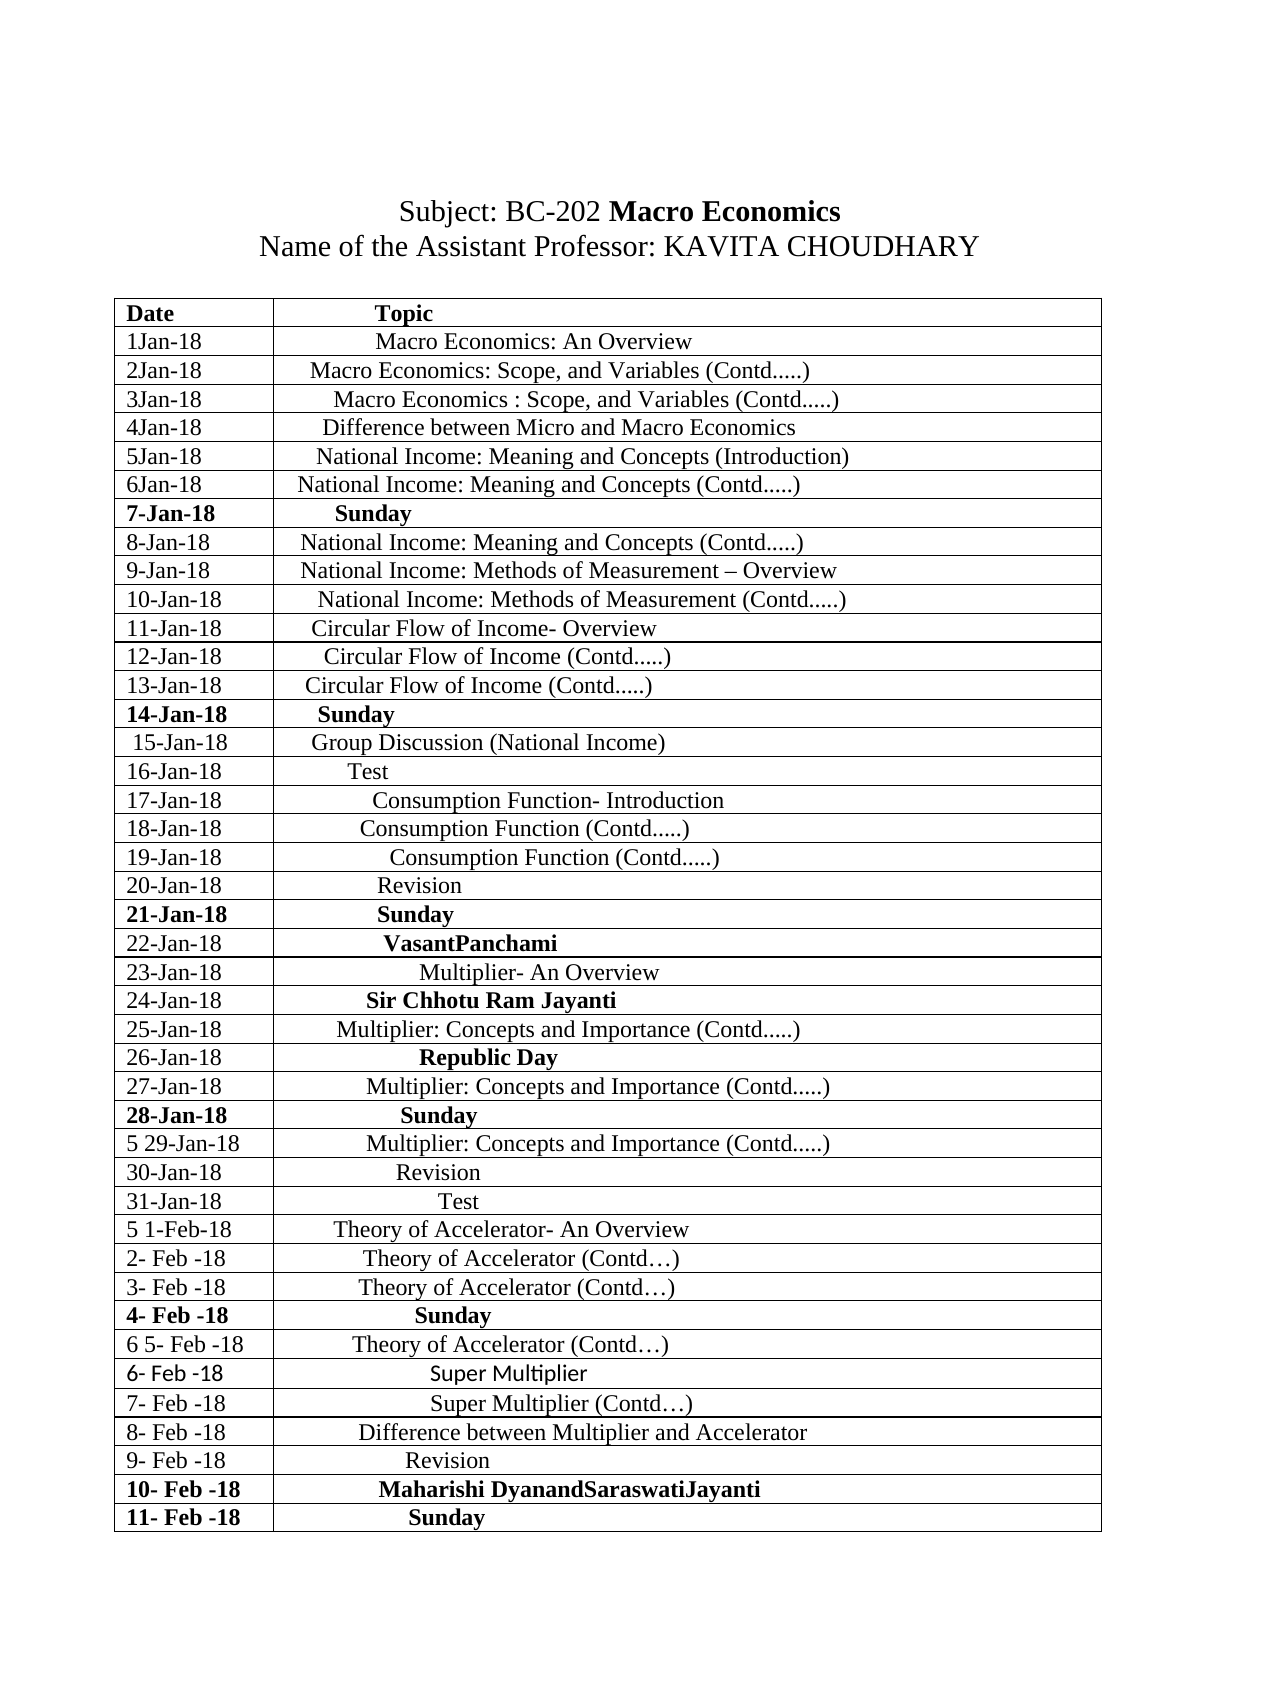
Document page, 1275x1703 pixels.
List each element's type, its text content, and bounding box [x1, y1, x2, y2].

table_cell 19-Jan-18 [115, 843, 273, 871]
table_cell Theory of Accelerator (Contd…) [274, 1273, 1101, 1300]
table_cell 21-Jan-18 [115, 900, 273, 928]
table_cell 11- Feb -18 [115, 1504, 273, 1531]
table_cell 31-Jan-18 [115, 1187, 273, 1214]
table_cell National Income: Meaning and Concepts (Contd.....) [274, 528, 1101, 555]
table_cell Consumption Function (Contd.....) [274, 843, 1101, 871]
table_cell Test [274, 1187, 1101, 1214]
table_cell 25-Jan-18 [115, 1015, 273, 1042]
table_cell 26-Jan-18 [115, 1044, 273, 1071]
table_cell 5 29-Jan-18 [115, 1129, 273, 1157]
table_cell 14-Jan-18 [115, 700, 273, 727]
table_cell Difference between Multiplier and Accelerator [274, 1418, 1101, 1445]
table_cell 4Jan-18 [115, 413, 273, 441]
table_cell National Income: Meaning and Concepts (Introduction) [274, 442, 1101, 469]
table_cell Sunday [274, 1504, 1101, 1531]
table_cell 9- Feb -18 [115, 1446, 273, 1474]
table_header Topic [274, 299, 1101, 326]
table_cell Multiplier: Concepts and Importance (Contd.....) [274, 1072, 1101, 1100]
table_cell 7- Feb -18 [115, 1389, 273, 1416]
table_cell National Income: Methods of Measurement (Contd.....) [274, 585, 1101, 613]
table_cell 7-Jan-18 [115, 499, 273, 527]
text Subject: BC-202 Macro Economics [126, 193, 1113, 228]
table_cell Theory of Accelerator- An Overview [274, 1215, 1101, 1243]
table_cell 2- Feb -18 [115, 1244, 273, 1272]
table_cell Republic Day [274, 1044, 1101, 1071]
table_cell 6 5- Feb -18 [115, 1330, 273, 1357]
table_cell National Income: Meaning and Concepts (Contd.....) [274, 471, 1101, 498]
table_cell Theory of Accelerator (Contd…) [274, 1244, 1101, 1272]
table_cell 30-Jan-18 [115, 1158, 273, 1186]
table_cell Sir Chhotu Ram Jayanti [274, 986, 1101, 1014]
table_cell 6- Feb -18 [115, 1359, 273, 1388]
table_cell 28-Jan-18 [115, 1101, 273, 1128]
table_cell 12-Jan-18 [115, 643, 273, 670]
table_cell 10-Jan-18 [115, 585, 273, 613]
table_cell 27-Jan-18 [115, 1072, 273, 1100]
table_cell 20-Jan-18 [115, 872, 273, 899]
table_cell Macro Economics: Scope, and Variables (Contd.....) [274, 356, 1101, 383]
table_cell Macro Economics: An Overview [274, 327, 1101, 355]
table_cell 18-Jan-18 [115, 814, 273, 842]
table_cell 3Jan-18 [115, 385, 273, 412]
table_cell 6Jan-18 [115, 471, 273, 498]
table_cell 11-Jan-18 [115, 614, 273, 641]
table_cell Revision [274, 1446, 1101, 1474]
table_cell Consumption Function- Introduction [274, 786, 1101, 813]
table_cell VasantPanchami [274, 929, 1101, 956]
table_cell 5Jan-18 [115, 442, 273, 469]
table_cell Revision [274, 1158, 1101, 1186]
text Name of the Assistant Professor: KAVITA CHOUDHARY [126, 228, 1113, 263]
table_cell 9-Jan-18 [115, 556, 273, 584]
table_cell Maharishi DyanandSaraswatiJayanti [274, 1475, 1101, 1502]
table_cell Consumption Function (Contd.....) [274, 814, 1101, 842]
table_cell 3- Feb -18 [115, 1273, 273, 1300]
table_cell 10- Feb -18 [115, 1475, 273, 1502]
table_cell National Income: Methods of Measurement – Overview [274, 556, 1101, 584]
table_cell Sunday [274, 900, 1101, 928]
table_cell 16-Jan-18 [115, 757, 273, 784]
table_cell 17-Jan-18 [115, 786, 273, 813]
table_cell 8- Feb -18 [115, 1418, 273, 1445]
table_cell 4- Feb -18 [115, 1301, 273, 1329]
table_cell 8-Jan-18 [115, 528, 273, 555]
table_cell Sunday [274, 1101, 1101, 1128]
table_cell Multiplier: Concepts and Importance (Contd.....) [274, 1015, 1101, 1042]
table_cell Difference between Micro and Macro Economics [274, 413, 1101, 441]
table_cell Multiplier: Concepts and Importance (Contd.....) [274, 1129, 1101, 1157]
table_cell Super Multiplier [274, 1359, 1101, 1388]
table_cell 15-Jan-18 [115, 728, 273, 756]
table_cell 1Jan-18 [115, 327, 273, 355]
table_cell Super Multiplier (Contd…) [274, 1389, 1101, 1416]
table_cell Test [274, 757, 1101, 784]
table_cell 13-Jan-18 [115, 671, 273, 699]
table_cell Sunday [274, 700, 1101, 727]
table_cell 22-Jan-18 [115, 929, 273, 956]
table_cell Revision [274, 872, 1101, 899]
table_cell Sunday [274, 1301, 1101, 1329]
table_cell 5 1-Feb-18 [115, 1215, 273, 1243]
table_cell Circular Flow of Income (Contd.....) [274, 643, 1101, 670]
table_cell Circular Flow of Income- Overview [274, 614, 1101, 641]
table_cell 24-Jan-18 [115, 986, 273, 1014]
table_cell Sunday [274, 499, 1101, 527]
table_cell Circular Flow of Income (Contd.....) [274, 671, 1101, 699]
table_cell Theory of Accelerator (Contd…) [274, 1330, 1101, 1357]
table_cell 2Jan-18 [115, 356, 273, 383]
table_cell Multiplier- An Overview [274, 958, 1101, 985]
table_header Date [115, 299, 273, 326]
table_cell Macro Economics : Scope, and Variables (Contd.....) [274, 385, 1101, 412]
table_cell 23-Jan-18 [115, 958, 273, 985]
table_cell Group Discussion (National Income) [274, 728, 1101, 756]
